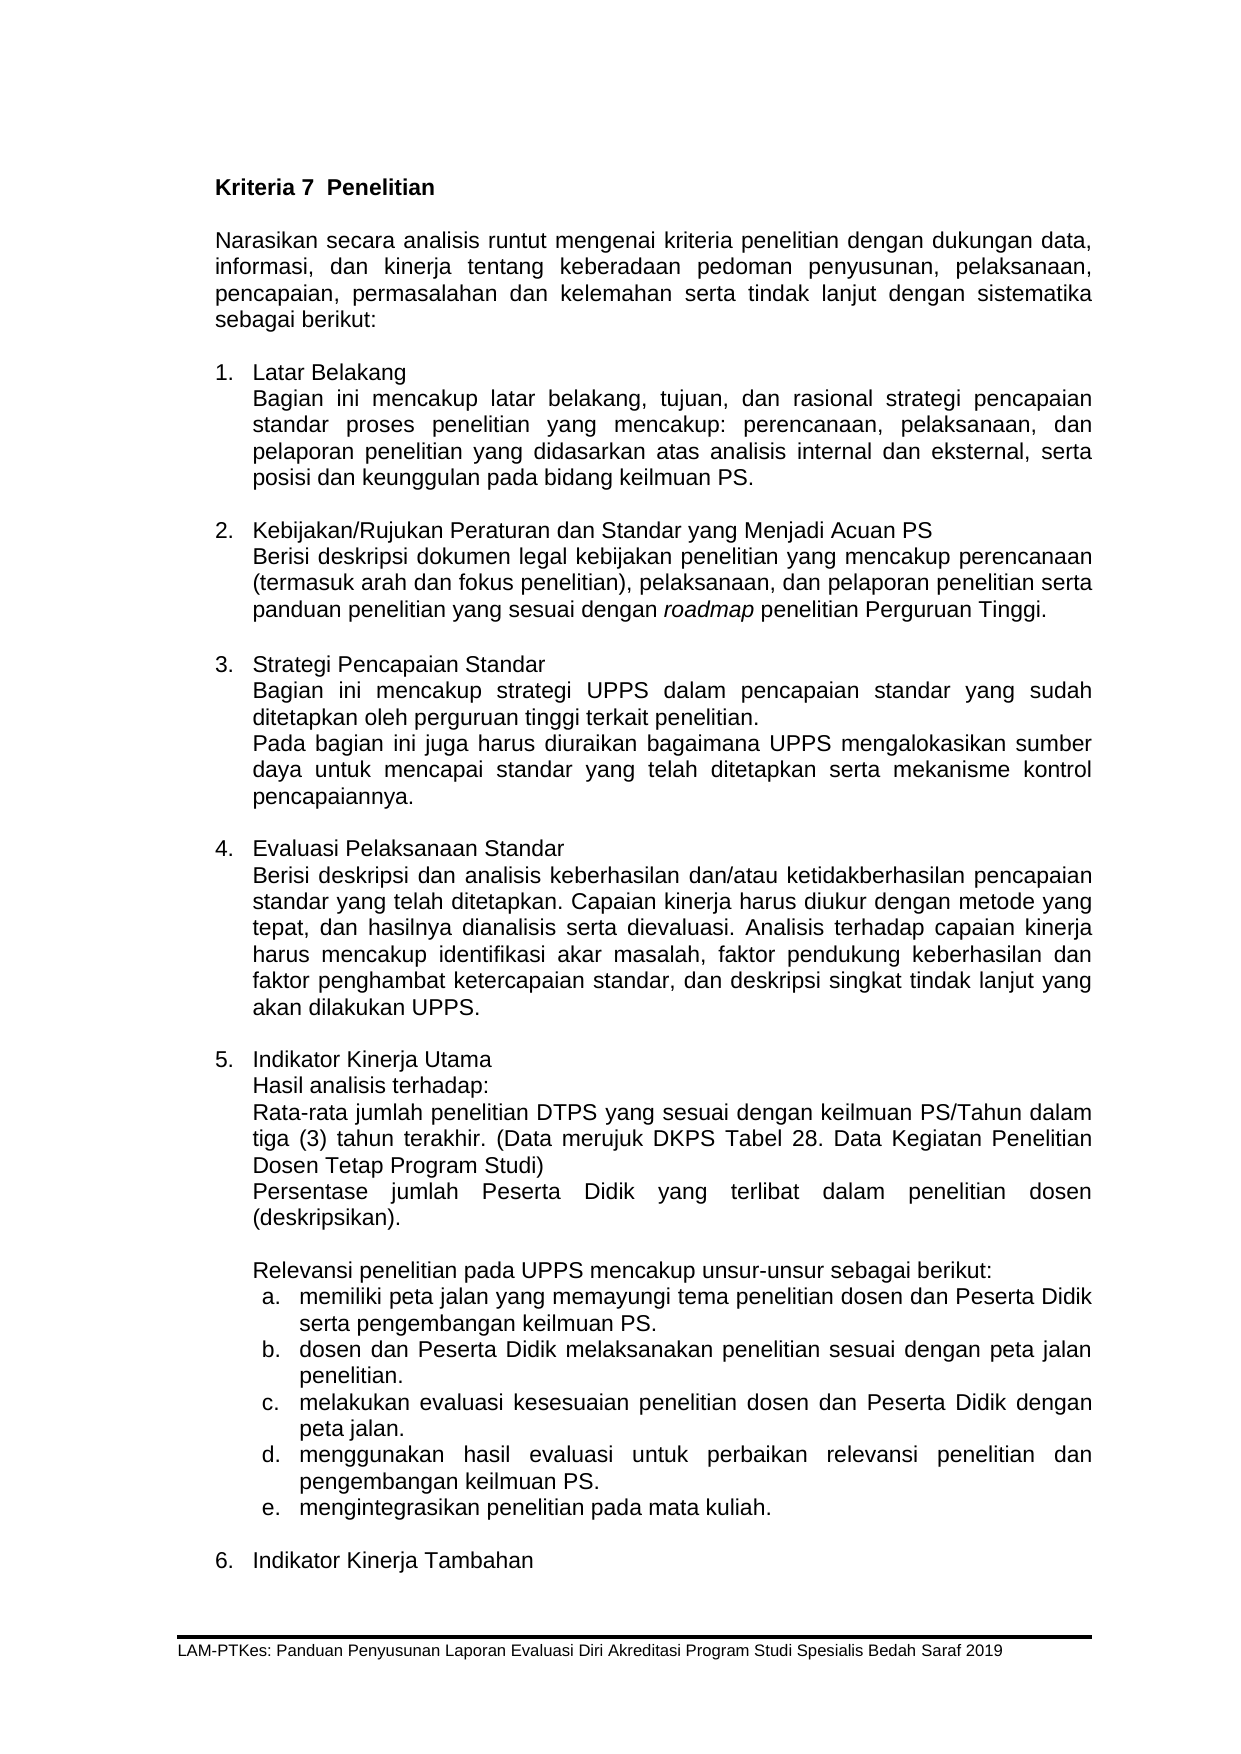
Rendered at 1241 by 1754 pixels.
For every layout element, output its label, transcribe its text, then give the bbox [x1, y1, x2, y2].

text Relevansi penelitian pada UPPS mencakup unsur-unsur sebagai berikut: [252, 1257, 1092, 1283]
text Hasil analisis terhadap: [252, 1072, 1092, 1099]
text Rata-rata jumlah penelitian DTPS yang sesuai dengan keilmuan PS/Tahun dalam tiga (3) tahun terakhir. (Data merujuk DKPS Tabel 28. Data Kegiatan Penelitian Dosen Tetap Program Studi) [252, 1099, 1092, 1178]
list Indikator Kinerja Utama [215, 1046, 1092, 1072]
list Latar Belakang [215, 358, 1092, 385]
text Narasikan secara analisis runtut mengenai kriteria penelitian dengan dukungan data, informasi, dan kinerja tentang keberadaan pedoman penyusunan, pelaksanaan, pencapaian, permasalahan dan kelemahan serta tindak lanjut dengan sistematika sebagai berikut: [215, 227, 1092, 332]
text Pada bagian ini juga harus diuraikan bagaimana UPPS mengalokasikan sumber daya untuk mencapai standar yang telah ditetapkan serta mekanisme kontrol pencapaiannya. [252, 730, 1092, 809]
list Strategi Pencapaian Standar [215, 651, 1092, 677]
text Berisi deskripsi dan analisis keberhasilan dan/atau ketidakberhasilan pencapaian standar yang telah ditetapkan. Capaian kinerja harus diukur dengan metode yang tepat, dan hasilnya dianalisis serta dievaluasi. Analisis terhadap capaian kinerja harus mencakup identifikasi akar masalah, faktor pendukung keberhasilan dan faktor penghambat ketercapaian standar, dan deskripsi singkat tindak lanjut yang akan dilakukan UPPS. [252, 862, 1092, 1020]
list Kebijakan/Rujukan Peraturan dan Standar yang Menjadi Acuan PS [215, 517, 1092, 543]
list memiliki peta jalan yang memayungi tema penelitian dosen dan Peserta Didik serta pengembangan keilmuan PS. [262, 1283, 1092, 1336]
list Evaluasi Pelaksanaan Standar [215, 835, 1092, 862]
text Berisi deskripsi dokumen legal kebijakan penelitian yang mencakup perencanaan (termasuk arah dan fokus penelitian), pelaksanaan, dan pelaporan penelitian serta panduan penelitian yang sesuai dengan roadmap penelitian Perguruan Tinggi. [252, 543, 1092, 622]
text Bagian ini mencakup strategi UPPS dalam pencapaian standar yang sudah ditetapkan oleh perguruan tinggi terkait penelitian. [252, 677, 1092, 730]
list melakukan evaluasi kesesuaian penelitian dosen dan Peserta Didik dengan peta jalan. [262, 1389, 1092, 1441]
subtitle Kriteria 7 Penelitian [215, 174, 1092, 200]
list Indikator Kinerja Tambahan [215, 1547, 1092, 1573]
text Bagian ini mencakup latar belakang, tujuan, dan rasional strategi pencapaian standar proses penelitian yang mencakup: perencanaan, pelaksanaan, dan pelaporan penelitian yang didasarkan atas analisis internal dan eksternal, serta posisi dan keunggulan pada bidang keilmuan PS. [252, 385, 1092, 490]
list menggunakan hasil evaluasi untuk perbaikan relevansi penelitian dan pengembangan keilmuan PS. [262, 1441, 1092, 1494]
text Persentase jumlah Peserta Didik yang terlibat dalam penelitian dosen (deskripsikan). [252, 1178, 1092, 1231]
list dosen dan Peserta Didik melaksanakan penelitian sesuai dengan peta jalan penelitian. [262, 1336, 1092, 1389]
list mengintegrasikan penelitian pada mata kuliah. [262, 1494, 1092, 1521]
